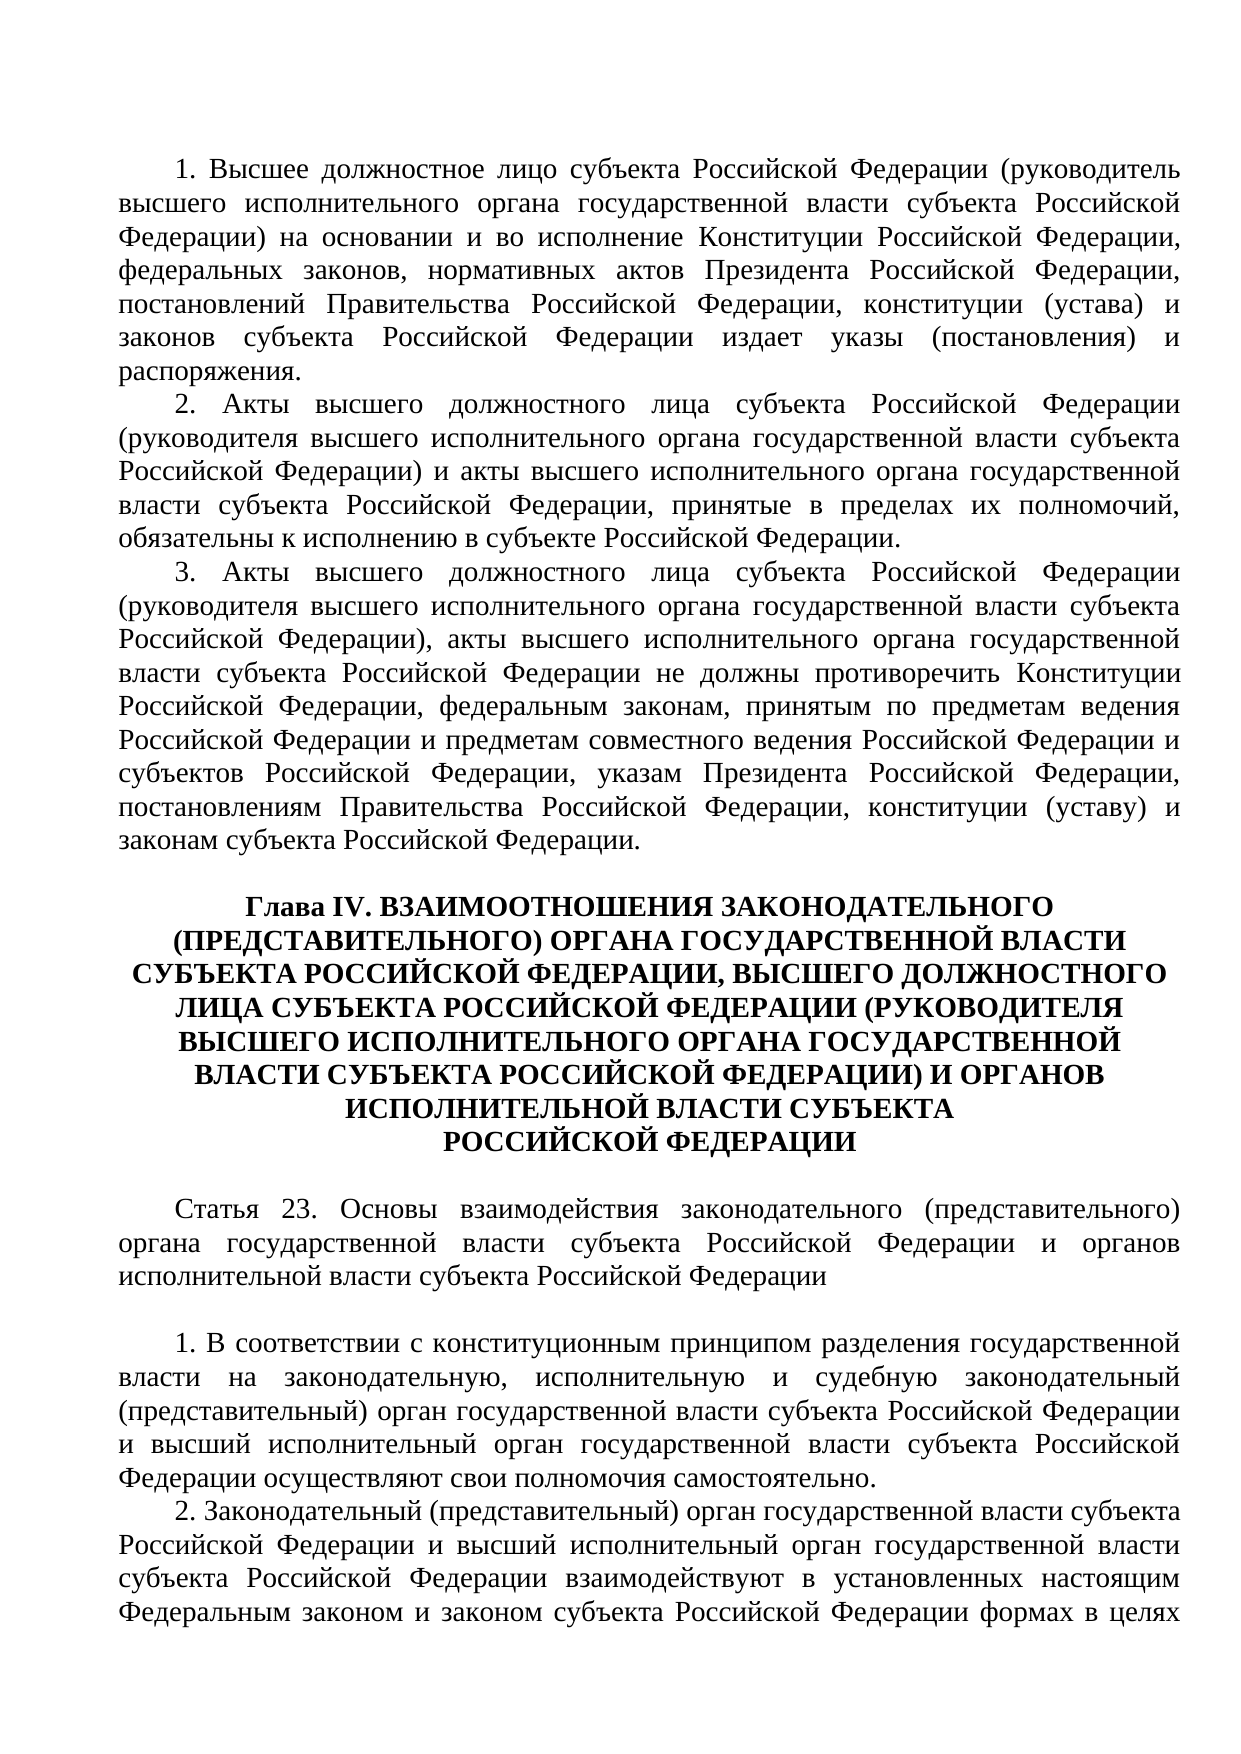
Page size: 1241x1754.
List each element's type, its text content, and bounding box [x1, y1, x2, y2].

text (ПРЕДСТАВИТЕЛЬНОГО) ОРГАНА ГОСУДАРСТВЕННОЙ ВЛАСТИ [118, 923, 1181, 957]
text ЛИЦА СУБЪЕКТА РОССИЙСКОЙ ФЕДЕРАЦИИ (РУКОВОДИТЕЛЯ [118, 990, 1181, 1024]
text Глава IV. ВЗАИМООТНОШЕНИЯ ЗАКОНОДАТЕЛЬНОГО [118, 889, 1181, 923]
text ИСПОЛНИТЕЛЬНОЙ ВЛАСТИ СУБЪЕКТА [118, 1091, 1181, 1124]
text Статья 23. Основы взаимодействия законодательного (представительного) органа государственной власти субъекта Российской Федерации и органов исполнительной власти субъекта Российской Федерации [118, 1191, 1181, 1292]
text 1. Высшее должностное лицо субъекта Российской Федерации (руководитель высшего исполнительного органа государственной власти субъекта Российской Федерации) на основании и во исполнение Конституции Российской Федерации, федеральных законов, нормативных актов Президента Российской Федерации, постановлений Правительства Российской Федерации, конституции (устава) и законов субъекта Российской Федерации издает указы (постановления) и распоряжения. [118, 152, 1181, 386]
text РОССИЙСКОЙ ФЕДЕРАЦИИ [118, 1124, 1181, 1158]
text СУБЪЕКТА РОССИЙСКОЙ ФЕДЕРАЦИИ, ВЫСШЕГО ДОЛЖНОСТНОГО [118, 957, 1181, 990]
text ВЫСШЕГО ИСПОЛНИТЕЛЬНОГО ОРГАНА ГОСУДАРСТВЕННОЙ [118, 1024, 1181, 1057]
text ВЛАСТИ СУБЪЕКТА РОССИЙСКОЙ ФЕДЕРАЦИИ) И ОРГАНОВ [118, 1057, 1181, 1091]
text 2. Акты высшего должностного лица субъекта Российской Федерации (руководителя высшего исполнительного органа государственной власти субъекта Российской Федерации) и акты высшего исполнительного органа государственной власти субъекта Российской Федерации, принятые в пределах их полномочий, обязательны к исполнению в субъекте Российской Федерации. [118, 386, 1181, 554]
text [118, 1493, 1181, 1627]
text 3. Акты высшего должностного лица субъекта Российской Федерации (руководителя высшего исполнительного органа государственной власти субъекта Российской Федерации), акты высшего исполнительного органа государственной власти субъекта Российской Федерации не должны противоречить Конституции Российской Федерации, федеральным законам, принятым по предметам ведения Российской Федерации и предметам совместного ведения Российской Федерации и субъектов Российской Федерации, указам Президента Российской Федерации, постановлениям Правительства Российской Федерации, конституции (уставу) и законам субъекта Российской Федерации. [118, 554, 1181, 856]
text 1. В соответствии с конституционным принципом разделения государственной власти на законодательную, исполнительную и судебную законодательный (представительный) орган государственной власти субъекта Российской Федерации и высший исполнительный орган государственной власти субъекта Российской Федерации осуществляют свои полномочия самостоятельно. [118, 1326, 1181, 1493]
